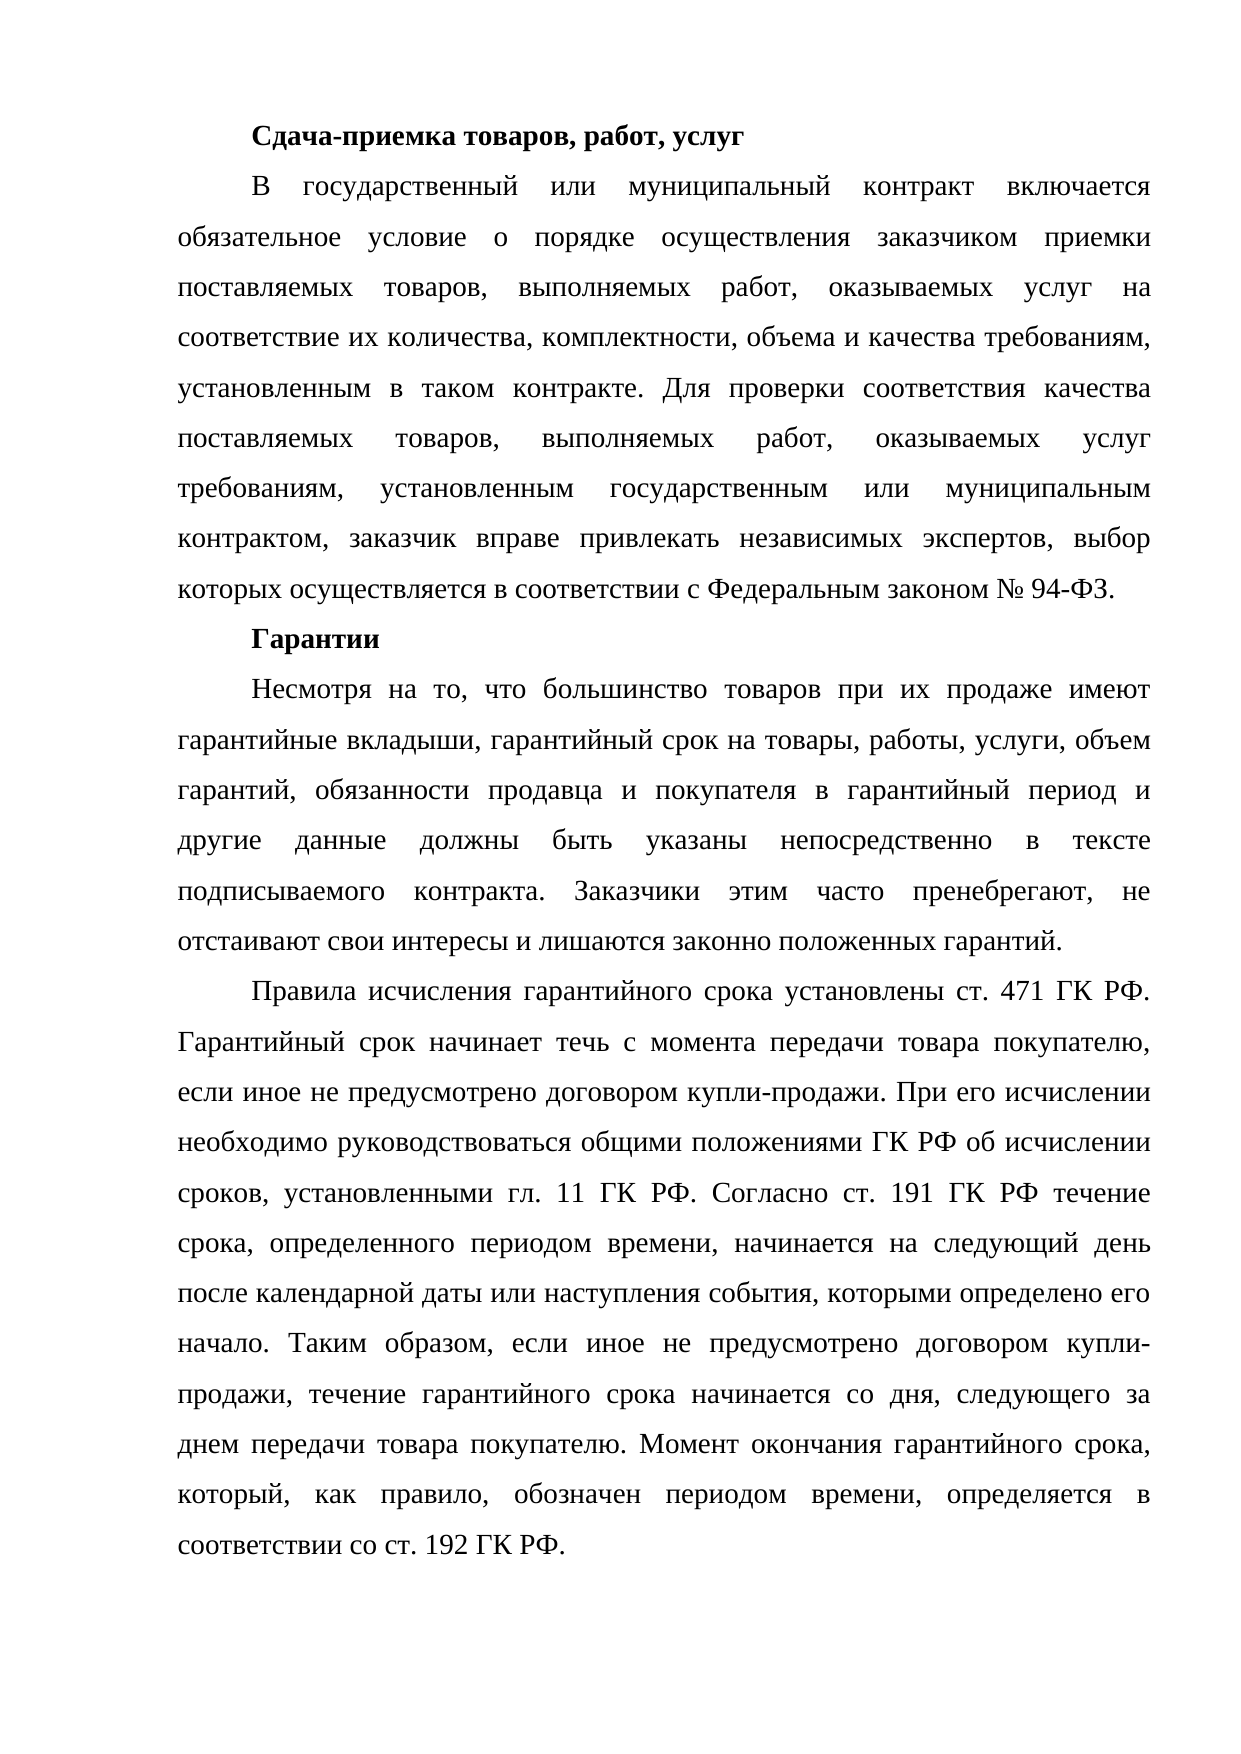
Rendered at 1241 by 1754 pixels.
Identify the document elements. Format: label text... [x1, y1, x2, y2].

text Сдача-приемка товаров, работ, услуг [177, 118, 1152, 152]
text В государственный или муниципальный контракт включается обязательное условие о порядке осуществления заказчиком приемки поставляемых товаров, выполняемых работ, оказываемых услуг на соответствие их количества, комплектности, объема и качества требованиям, установленным в таком контракте. Для проверки соответствия качества поставляемых товаров, выполняемых работ, оказываемых услуг требованиям, установленным государственным или муниципальным контрактом, заказчик вправе привлекать независимых экспертов, выбор которых осуществляется в соответствии с Федеральным законом № 94-ФЗ. [177, 168, 1152, 604]
text Правила исчисления гарантийного срока установлены ст. 471 ГК РФ. Гарантийный срок начинает течь с момента передачи товара покупателю, если иное не предусмотрено договором купли-продажи. При его исчислении необходимо руководствоваться общими положениями ГК РФ об исчислении сроков, установленными гл. 11 ГК РФ. Согласно ст. 191 ГК РФ течение срока, определенного периодом времени, начинается на следующий день после календарной даты или наступления события, которыми определено его начало. Таким образом, если иное не предусмотрено договором купли-продажи, течение гарантийного срока начинается со дня, следующего за днем передачи товара покупателю. Момент окончания гарантийного срока, который, как правило, обозначен периодом времени, определяется в соответствии со ст. 192 ГК РФ. [177, 973, 1152, 1560]
text Гарантии [177, 621, 1152, 655]
text Несмотря на то, что большинство товаров при их продаже имеют гарантийные вкладыши, гарантийный срок на товары, работы, услуги, объем гарантий, обязанности продавца и покупателя в гарантийный период и другие данные должны быть указаны непосредственно в тексте подписываемого контракта. Заказчики этим часто пренебрегают, не отстаивают свои интересы и лишаются законно положенных гарантий. [177, 672, 1152, 957]
